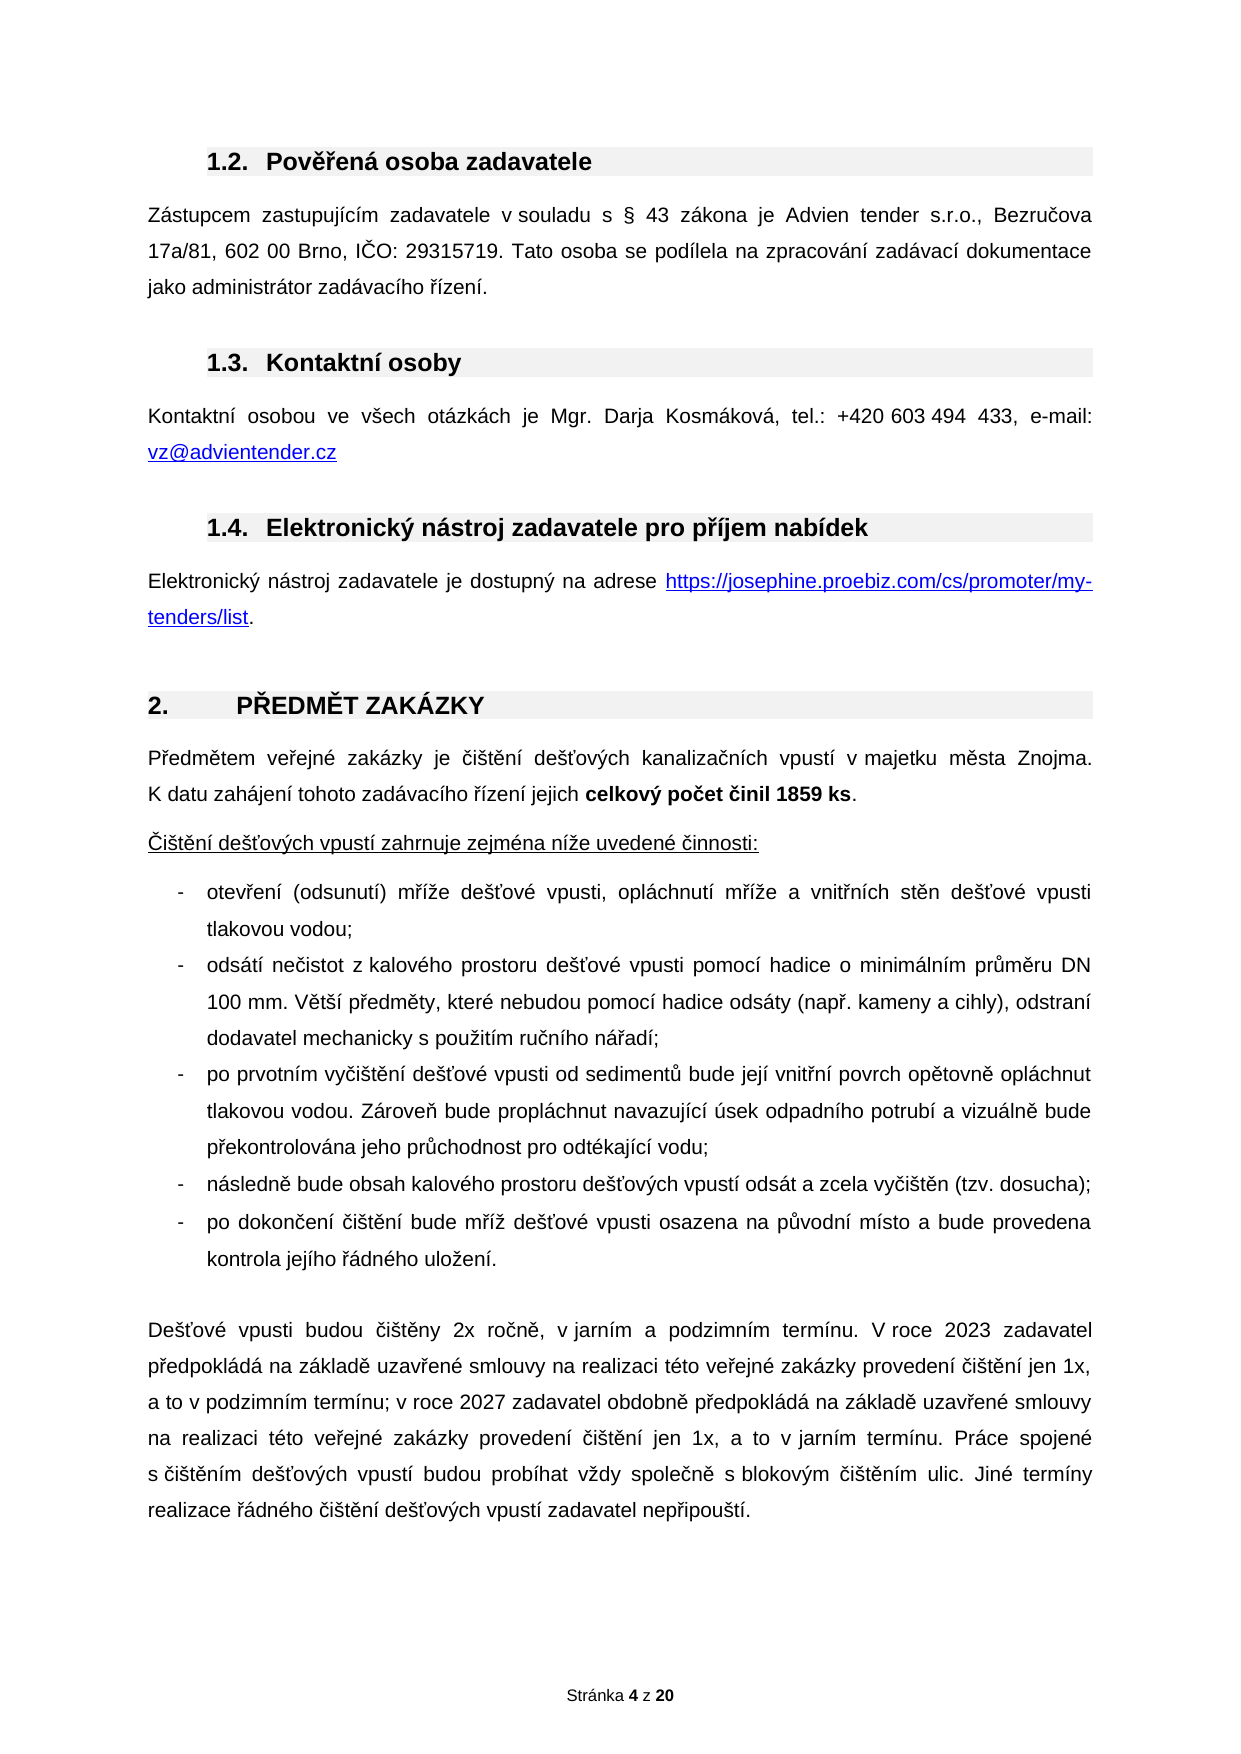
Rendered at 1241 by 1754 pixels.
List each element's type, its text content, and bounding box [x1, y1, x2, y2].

subtitle PŘEDMĚT ZAKÁZKY [148, 691, 1093, 719]
list následně bude obsah kalového prostoru dešťových vpustí odsát a zcela vyčištěn (tzv. dosucha); [177, 1171, 1093, 1196]
subtitle Elektronický nástroj zadavatele pro příjem nabídek [207, 513, 1093, 542]
text Elektronický nástroj zadavatele je dostupný na adrese https://josephine.proebiz.com/cs/promoter/my-tenders/list. [148, 569, 1093, 629]
subtitle Kontaktní osoby [207, 348, 1093, 377]
list po prvotním vyčištění dešťové vpusti od sedimentů bude její vnitřní povrch opětovně opláchnut tlakovou vodou. Zároveň bude propláchnut navazující úsek odpadního potrubí a vizuálně bude překontrolována jeho průchodnost pro odtékající vodu; [177, 1062, 1093, 1159]
subtitle Pověřená osoba zadavatele [207, 147, 1093, 176]
list odsátí nečistot z kalového prostoru dešťové vpusti pomocí hadice o minimálním průměru DN 100 mm. Větší předměty, které nebudou pomocí hadice odsáty (např. kameny a cihly), odstraní dodavatel mechanicky s použitím ručního nářadí; [177, 952, 1093, 1050]
text Kontaktní osobou ve všech otázkách je Mgr. Darja Kosmáková, tel.: +420 603 494 433, e-mail: vz@advientender.cz [148, 404, 1093, 464]
list otevření (odsunutí) mříže dešťové vpusti, opláchnutí mříže a vnitřních stěn dešťové vpusti tlakovou vodou; [177, 879, 1093, 940]
text Čištění dešťových vpustí zahrnuje zejména níže uvedené činnosti: [148, 831, 1093, 854]
list po dokončení čištění bude mříž dešťové vpusti osazena na původní místo a bude provedena kontrola jejího řádného uložení. [177, 1209, 1093, 1270]
text Předmětem veřejné zakázky je čištění dešťových kanalizačních vpustí v majetku města Znojma. K datu zahájení tohoto zadávacího řízení jejich celkový počet činil 1859 ks. [148, 746, 1093, 806]
text Dešťové vpusti budou čištěny 2x ročně, v jarním a podzimním termínu. V roce 2023 zadavatel předpokládá na základě uzavřené smlouvy na realizaci této veřejné zakázky provedení čištění jen 1x, a to v podzimním termínu; v roce 2027 zadavatel obdobně předpokládá na základě uzavřené smlouvy na realizaci této veřejné zakázky provedení čištění jen 1x, a to v jarním termínu. Práce spojené s čištěním dešťových vpustí budou probíhat vždy společně s blokovým čištěním ulic. Jiné termíny realizace řádného čištění dešťových vpustí zadavatel nepřipouští. [148, 1318, 1093, 1522]
text Zástupcem zastupujícím zadavatele v souladu s § 43 zákona je Advien tender s.r.o., Bezručova 17a/81, 602 00 Brno, IČO: 29315719. Tato osoba se podílela na zpracování zadávací dokumentace jako administrátor zadávacího řízení. [148, 203, 1093, 299]
